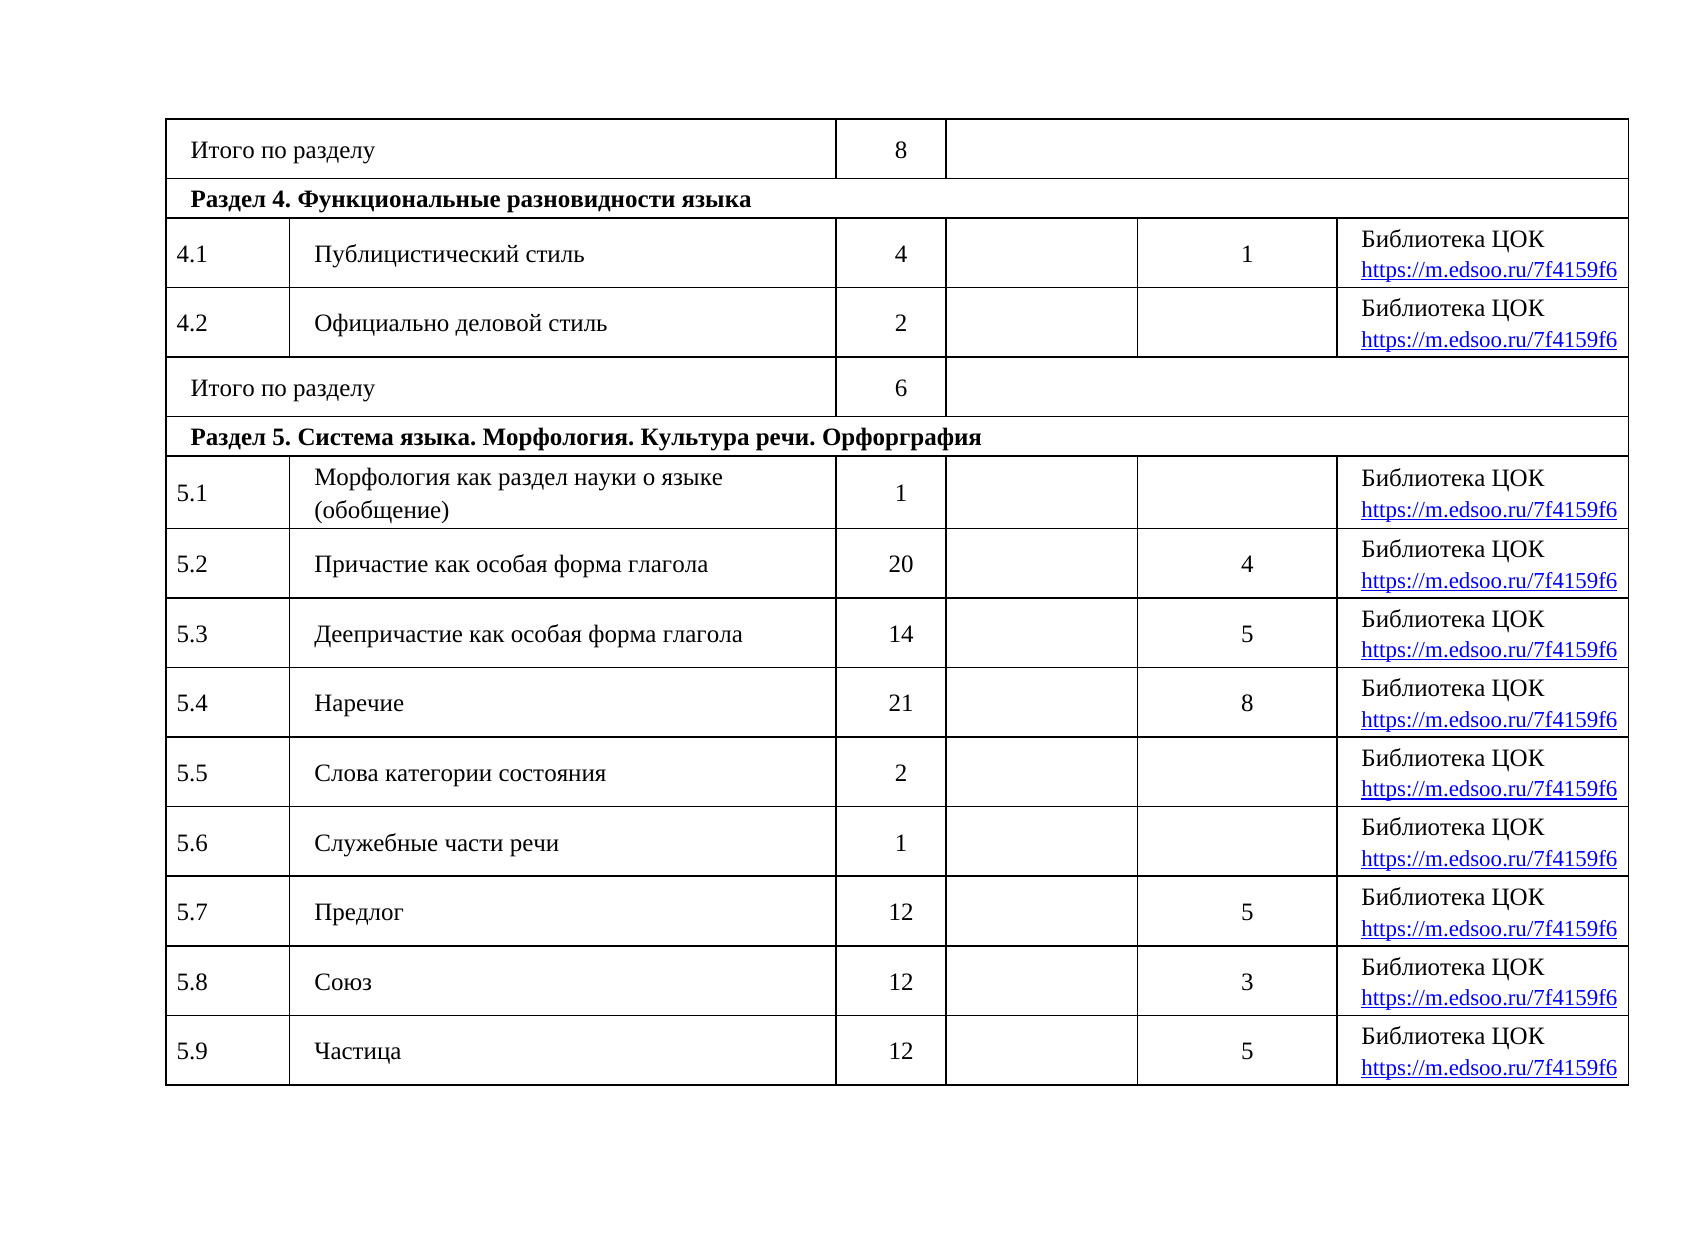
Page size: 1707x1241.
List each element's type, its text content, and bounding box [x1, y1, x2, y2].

table_cell 21 [837, 668, 945, 736]
table_cell Итого по разделу [167, 358, 835, 416]
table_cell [1338, 288, 1628, 356]
table_cell 4 [837, 219, 945, 287]
table_cell 5.4 [167, 668, 289, 736]
table_cell Библиотека ЦОК https://m.edsoo.ru/7f4159f6 [1338, 738, 1628, 806]
table_cell Библиотека ЦОК https://m.edsoo.ru/7f4159f6 [1338, 529, 1628, 597]
table_cell [947, 877, 1137, 945]
table_cell [1138, 807, 1336, 875]
table_cell [947, 120, 1628, 178]
table_cell 5.8 [167, 947, 289, 1014]
table_cell 5 [1138, 599, 1336, 667]
table_cell [947, 457, 1137, 527]
table_cell 5.1 [167, 457, 289, 527]
table_cell 2 [837, 738, 945, 806]
table_cell Библиотека ЦОК https://m.edsoo.ru/7f4159f6 [1338, 457, 1628, 527]
table_cell Предлог [290, 877, 835, 945]
table_cell Раздел 4. Функциональные разновидности языка [167, 179, 1628, 217]
table_cell [947, 807, 1137, 875]
table_cell [947, 738, 1137, 806]
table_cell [1338, 1016, 1628, 1084]
table_cell Итого по разделу [167, 120, 835, 178]
table_cell 1 [1138, 219, 1336, 287]
table_cell Публицистический стиль [290, 219, 835, 287]
table_cell Наречие [290, 668, 835, 736]
table_cell Библиотека ЦОК https://m.edsoo.ru/7f4159f6 [1338, 668, 1628, 736]
table_cell 3 [1138, 947, 1336, 1014]
table_cell Официально деловой стиль [290, 288, 835, 356]
table_cell 5.5 [167, 738, 289, 806]
table_cell 8 [1138, 668, 1336, 736]
table_cell 5.6 [167, 807, 289, 875]
table_cell [947, 219, 1137, 287]
table_cell 12 [837, 947, 945, 1014]
table_cell 2 [837, 288, 945, 356]
table_cell Морфология как раздел науки о языке (обобщение) [290, 457, 835, 527]
table_cell Деепричастие как особая форма глагола [290, 599, 835, 667]
table_cell 5.7 [167, 877, 289, 945]
table_cell 1 [837, 807, 945, 875]
table_cell 5 [1138, 1016, 1336, 1084]
table_cell 12 [837, 877, 945, 945]
table_cell Раздел 5. Система языка. Морфология. Культура речи. Орфорграфия [167, 417, 1628, 455]
table_cell Библиотека ЦОК https://m.edsoo.ru/7f4159f6 [1338, 599, 1628, 667]
table_cell Частица [290, 1016, 835, 1084]
table_cell [1138, 288, 1336, 356]
table_cell [1138, 457, 1336, 527]
table_cell 5.3 [167, 599, 289, 667]
table_cell Слова категории состояния [290, 738, 835, 806]
table_cell Союз [290, 947, 835, 1014]
table_cell 5.9 [167, 1016, 289, 1084]
table_cell [947, 288, 1137, 356]
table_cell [1338, 877, 1628, 945]
table_cell 1 [837, 457, 945, 527]
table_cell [1338, 219, 1628, 287]
table_cell Служебные части речи [290, 807, 835, 875]
table_cell 5 [1138, 877, 1336, 945]
table_cell Причастие как особая форма глагола [290, 529, 835, 597]
table_cell [947, 529, 1137, 597]
table_cell 4.2 [167, 288, 289, 356]
table_cell [947, 358, 1628, 416]
table_cell [947, 947, 1137, 1014]
table_cell [947, 668, 1137, 736]
table_cell 6 [837, 358, 945, 416]
table_cell 4.1 [167, 219, 289, 287]
table_cell 4 [1138, 529, 1336, 597]
table_cell 8 [837, 120, 945, 178]
table_cell 14 [837, 599, 945, 667]
table_cell [947, 1016, 1137, 1084]
table_cell [947, 599, 1137, 667]
table_cell Библиотека ЦОК https://m.edsoo.ru/7f4159f6 [1338, 807, 1628, 875]
table_cell [1138, 738, 1336, 806]
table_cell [1338, 947, 1628, 1014]
table_cell 12 [837, 1016, 945, 1084]
table_cell 5.2 [167, 529, 289, 597]
table_cell 20 [837, 529, 945, 597]
